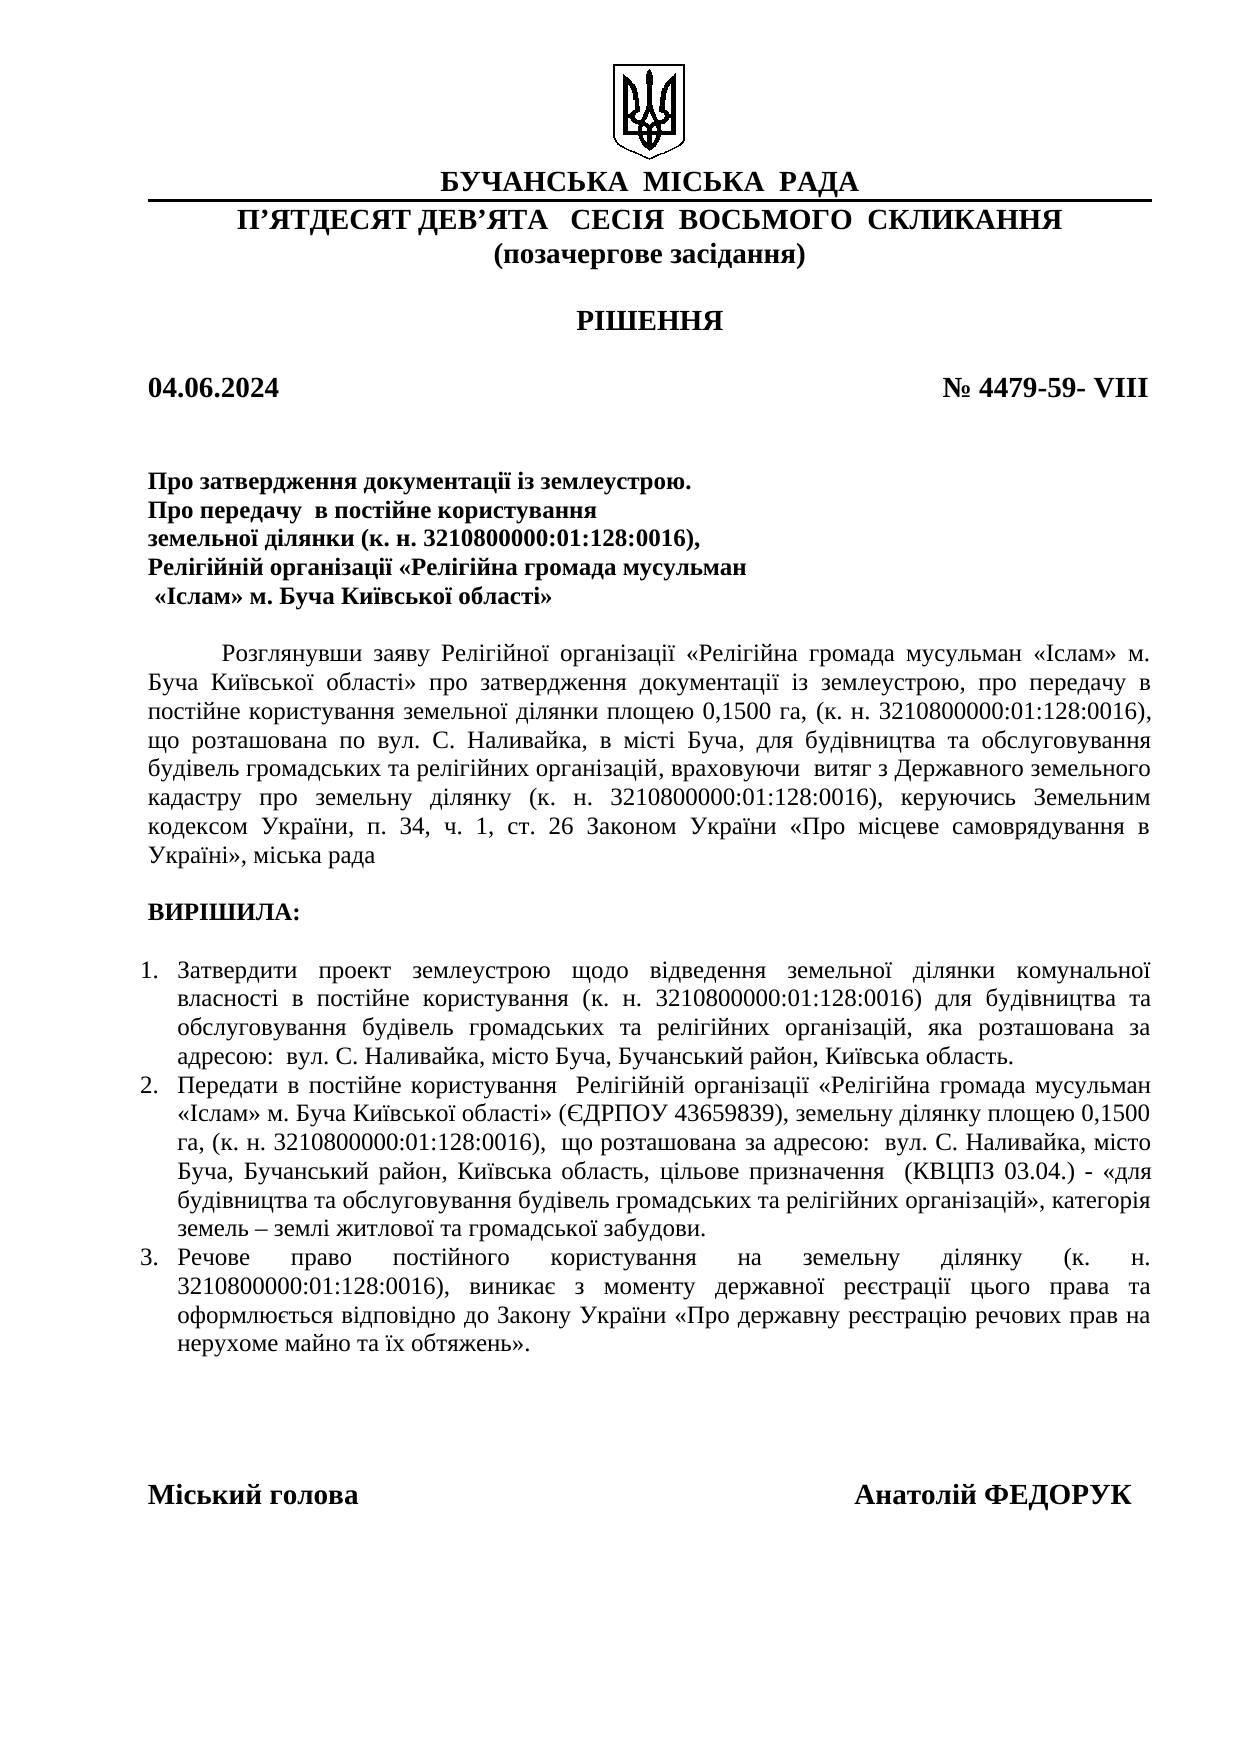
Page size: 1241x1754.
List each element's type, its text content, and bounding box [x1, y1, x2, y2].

list Передати в постійне користування Релігійній організації «Релігійна громада мусульман «Іслам» м. Буча Київської області» (ЄДРПОУ 43659839), земельну ділянку площею 0,1500 га, (к. н. 3210800000:01:128:0016), що розташована за адресою: вул. С. Наливайка, місто Буча, Бучанський район, Київська область, цільове призначення (КВЦПЗ 03.04.) - «для будівництва та обслуговування будівель громадських та релігійних організацій», категорія земель – землі житлової та громадської забудови. [140, 1070, 1152, 1242]
text П’ЯТДЕСЯТ ДЕВ’ЯТА СЕСІЯ ВОСЬМОГО СКЛИКАННЯ [148, 202, 1152, 236]
text 04.06.2024 № 4479-59- VIII [148, 370, 1152, 404]
text (позачергове засідання) [148, 236, 1152, 269]
text ВИРІШИЛА: [148, 897, 1152, 926]
list Речове право постійного користування на земельну ділянку (к. н. 3210800000:01:128:0016), виникає з моменту державної реєстрації цього права та оформлюється відповідно до Закону України «Про державну реєстрацію речових прав на нерухоме майно та їх обтяжень». [140, 1242, 1152, 1357]
text БУЧАНСЬКА МІСЬКА РАДА [148, 164, 1152, 199]
text Релігійній організації «Релігійна громада мусульман [148, 552, 1152, 581]
text земельної ділянки (к. н. 3210800000:01:128:0016), [148, 523, 1152, 552]
text «Іслам» м. Буча Київської області» [148, 581, 1152, 610]
text РІШЕННЯ [148, 303, 1152, 337]
text Про затвердження документації із землеустрою. [148, 466, 1152, 495]
text Міський голова Анатолій ФЕДОРУК [148, 1477, 1152, 1511]
text Розглянувши заяву Релігійної організації «Релігійна громада мусульман «Іслам» м. Буча Київської області» про затвердження документації із землеустрою, про передачу в постійне користування земельної ділянки площею 0,1500 га, (к. н. 3210800000:01:128:0016), що розташована по вул. С. Наливайка, в місті Буча, для будівництва та обслуговування будівель громадських та релігійних організацій, враховуючи витяг з Державного земельного кадастру про земельну ділянку (к. н. 3210800000:01:128:0016), керуючись Земельним кодексом України, п. 34, ч. 1, ст. 26 Законом України «Про місцеве самоврядування в Україні», міська рада [148, 638, 1152, 868]
text Про передачу в постійне користування [148, 495, 1152, 523]
list Затвердити проект землеустрою щодо відведення земельної ділянки комунальної власності в постійне користування (к. н. 3210800000:01:128:0016) для будівництва та обслуговування будівель громадських та релігійних організацій, яка розташована за адресою: вул. С. Наливайка, місто Буча, Бучанський район, Київська область. [140, 955, 1152, 1070]
